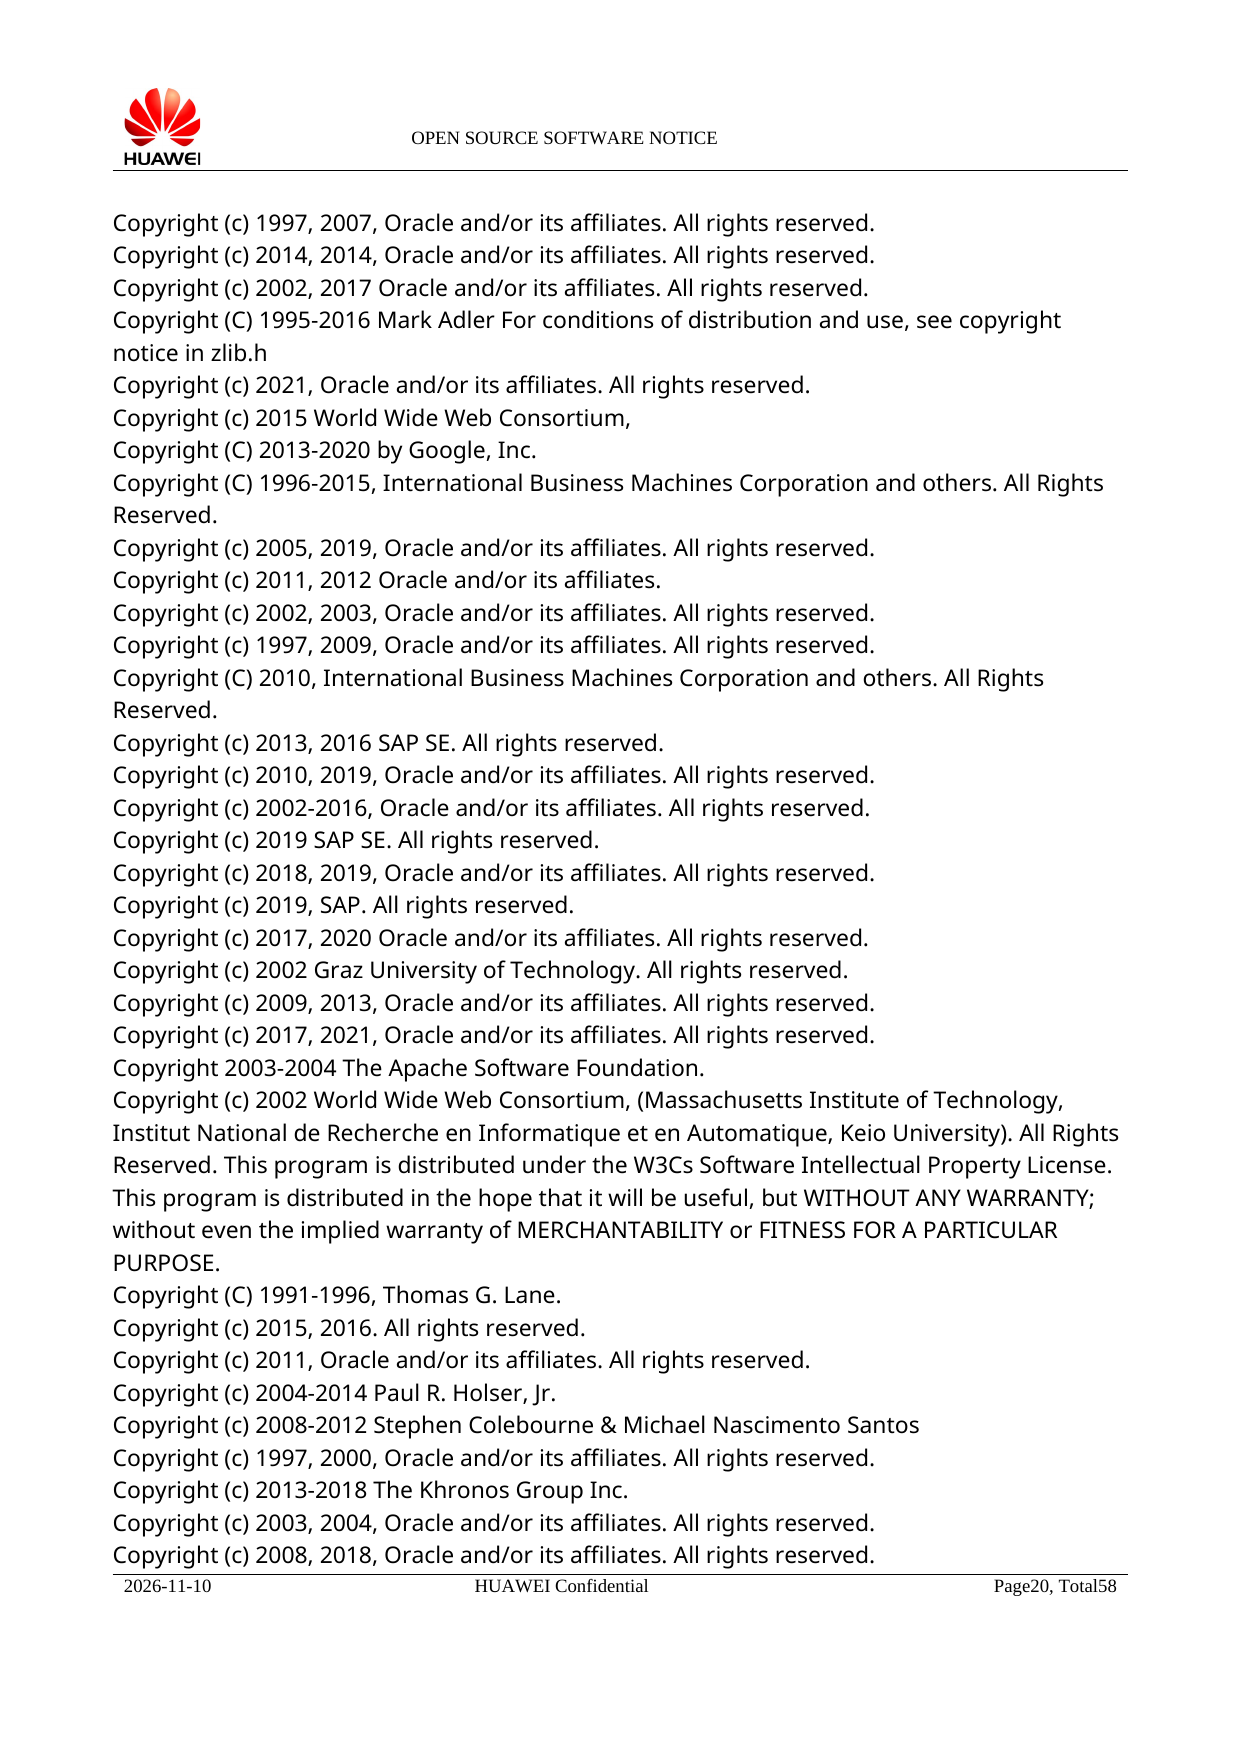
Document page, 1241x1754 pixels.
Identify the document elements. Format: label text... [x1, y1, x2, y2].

picture [124, 88, 201, 165]
